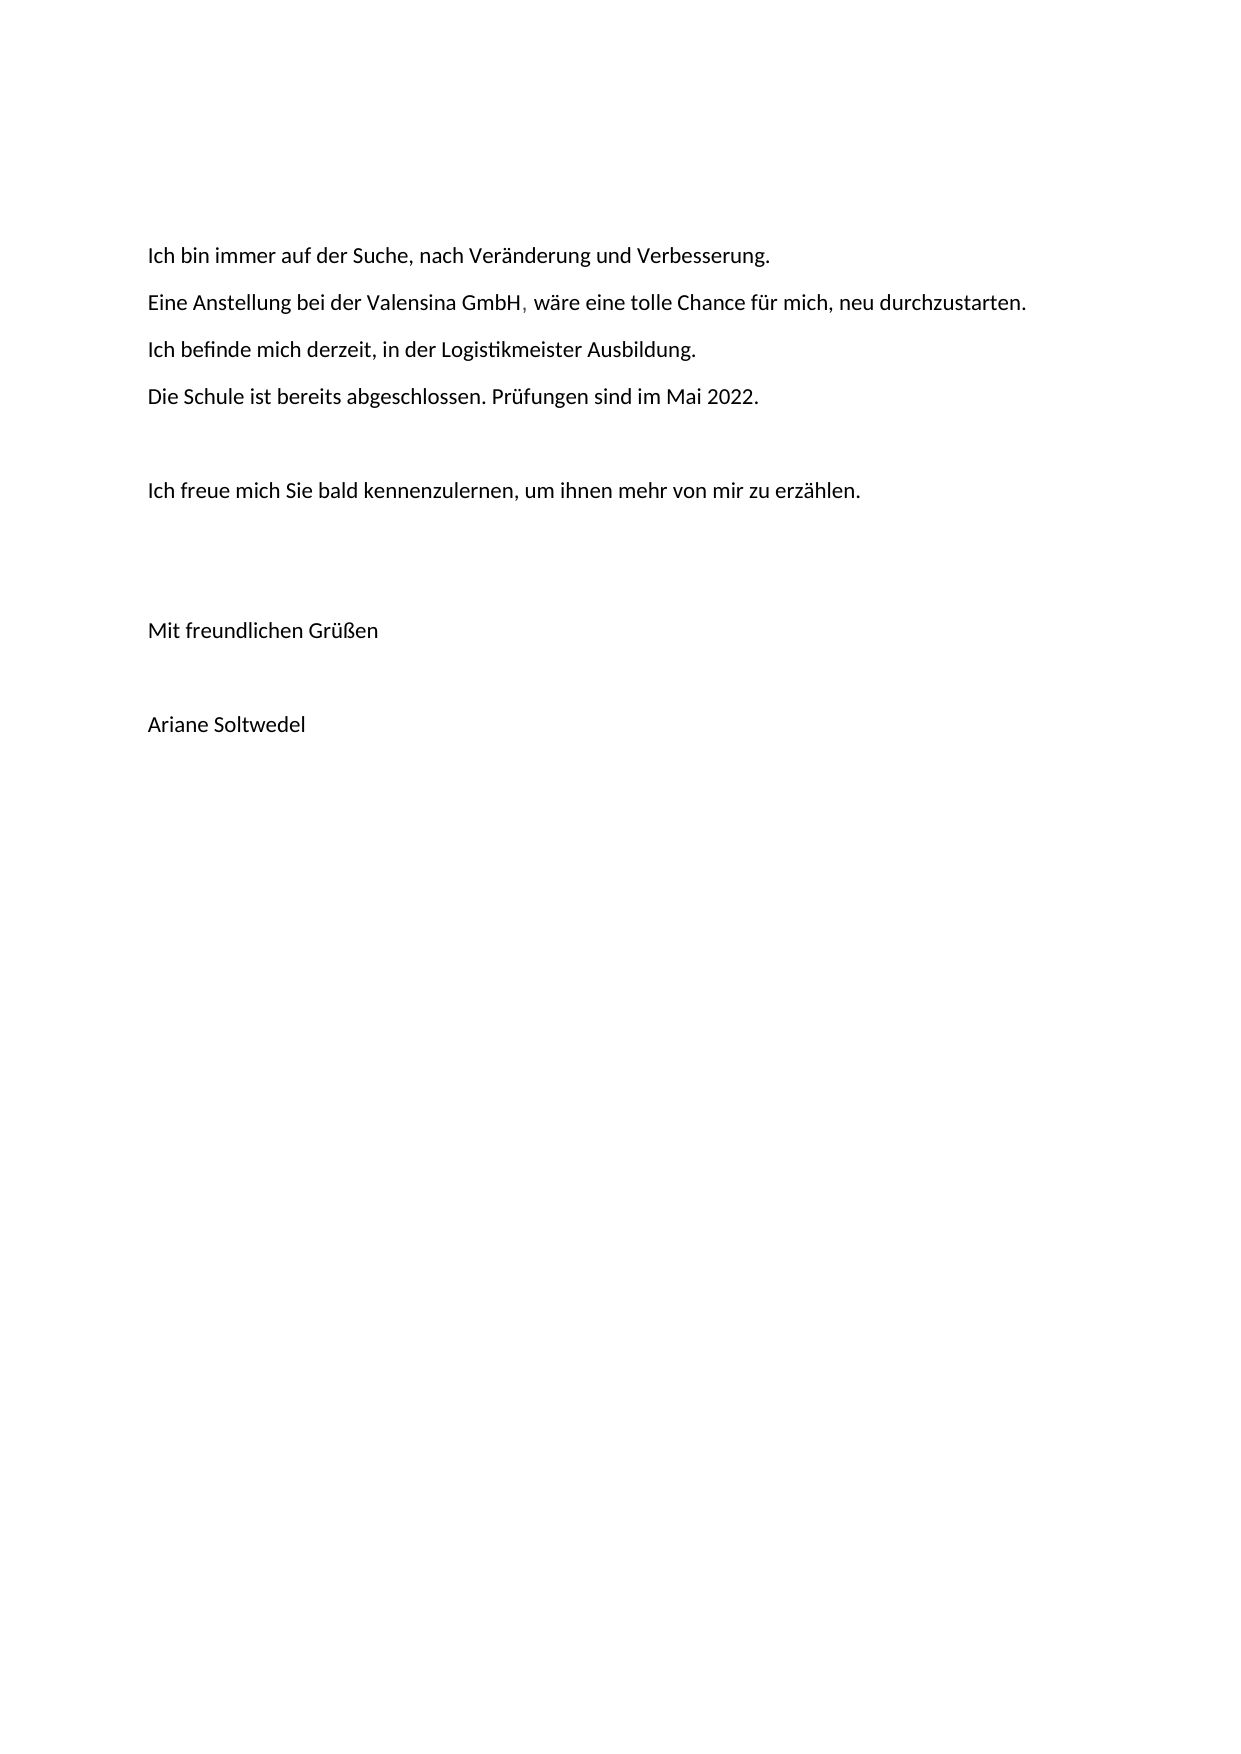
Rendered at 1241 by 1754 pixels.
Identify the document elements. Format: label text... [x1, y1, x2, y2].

text Die Schule ist bereits abgeschlossen. Prüfungen sind im Mai 2022. [148, 382, 1093, 410]
text Mit freundlichen Grüßen [148, 616, 1093, 644]
text Eine Anstellung bei der Valensina GmbH, wäre eine tolle Chance für mich, neu durchzustarten. [148, 288, 1093, 316]
text Ich bin immer auf der Suche, nach Veränderung und Verbesserung. [148, 241, 1093, 269]
text Ich freue mich Sie bald kennenzulernen, um ihnen mehr von mir zu erzählen. [148, 476, 1093, 504]
text Ich befinde mich derzeit, in der Logistikmeister Ausbildung. [148, 335, 1093, 363]
text Ariane Soltwedel [148, 710, 1093, 738]
